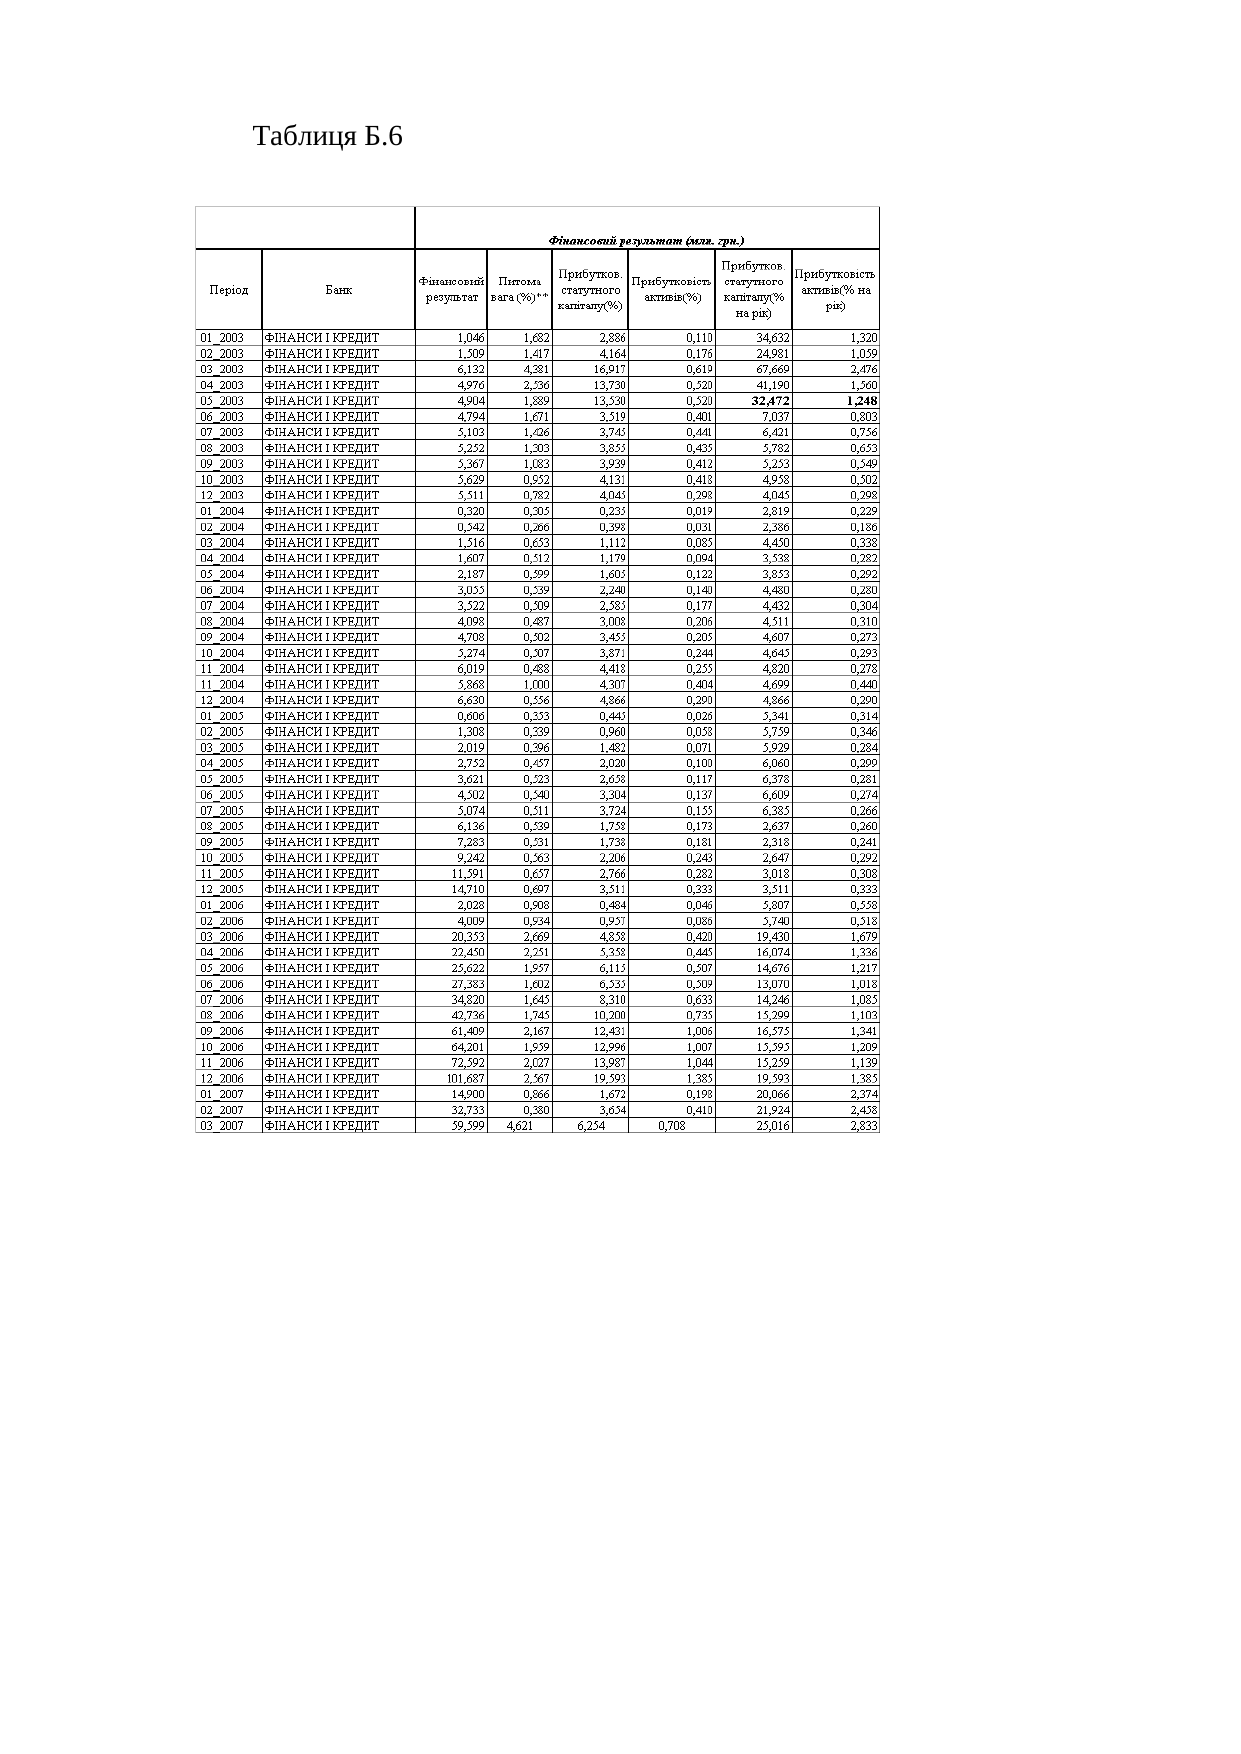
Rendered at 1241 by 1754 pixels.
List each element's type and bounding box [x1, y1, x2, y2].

picture [195, 206, 880, 1133]
